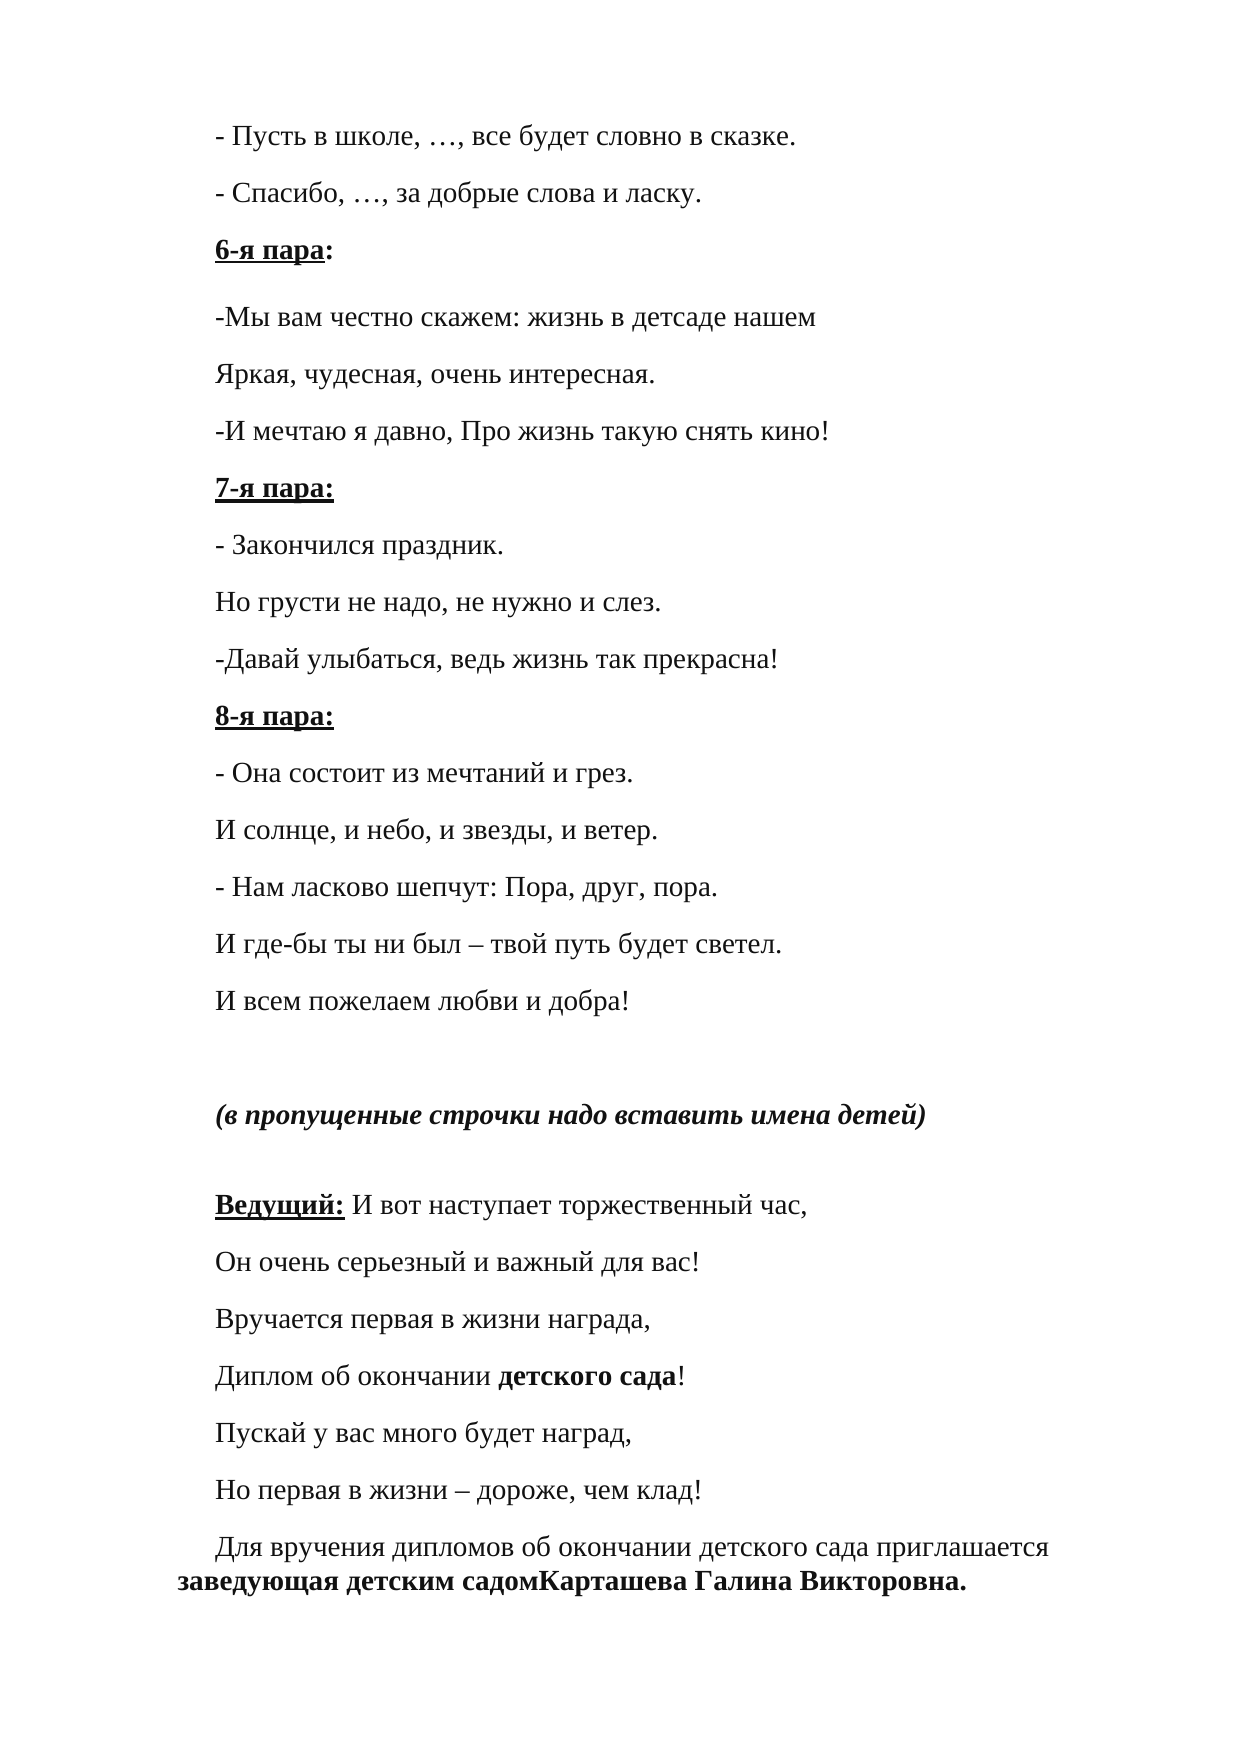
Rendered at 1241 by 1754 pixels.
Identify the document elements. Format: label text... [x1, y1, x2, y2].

text Но первая в жизни – дороже, чем клад! [177, 1472, 1152, 1506]
text - Спасибо, …, за добрые слова и ласку. [177, 175, 1152, 209]
text -Мы вам честно скажем: жизнь в детсаде нашем [177, 299, 1152, 333]
text Вручается первая в жизни награда, [177, 1301, 1152, 1335]
text 8-я пара: [177, 698, 1152, 732]
text -И мечтаю я давно, Про жизнь такую снять кино! [177, 413, 1152, 447]
text Он очень серьезный и важный для вас! [177, 1244, 1152, 1278]
text Ведущий: И вот наступает торжественный час, [177, 1187, 1152, 1221]
text 6-я пара: [177, 232, 1152, 266]
text Пускай у вас много будет наград, [177, 1415, 1152, 1449]
text -Давай улыбаться, ведь жизнь так прекрасна! [177, 641, 1152, 674]
text - Нам ласково шепчут: Пора, друг, пора. [177, 869, 1152, 902]
text - Пусть в школе, …, все будет словно в сказке. [177, 118, 1152, 152]
text И где-бы ты ни был – твой путь будет светел. [177, 926, 1152, 959]
text Яркая, чудесная, очень интересная. [177, 356, 1152, 390]
text 7-я пара: [177, 470, 1152, 504]
text Диплом об окончании детского сада! [177, 1358, 1152, 1392]
text (в пропущенные строчки надо вставить имена детей) [177, 1097, 1152, 1130]
text Для вручения дипломов об окончании детского сада приглашается заведующая детским садомКарташева Галина Викторовна. [177, 1529, 1152, 1596]
text И всем пожелаем любви и добра! [177, 983, 1152, 1016]
text - Она состоит из мечтаний и грез. [177, 755, 1152, 788]
text - Закончился праздник. [177, 527, 1152, 561]
text Но грусти не надо, не нужно и слез. [177, 584, 1152, 618]
text И солнце, и небо, и звезды, и ветер. [177, 812, 1152, 846]
